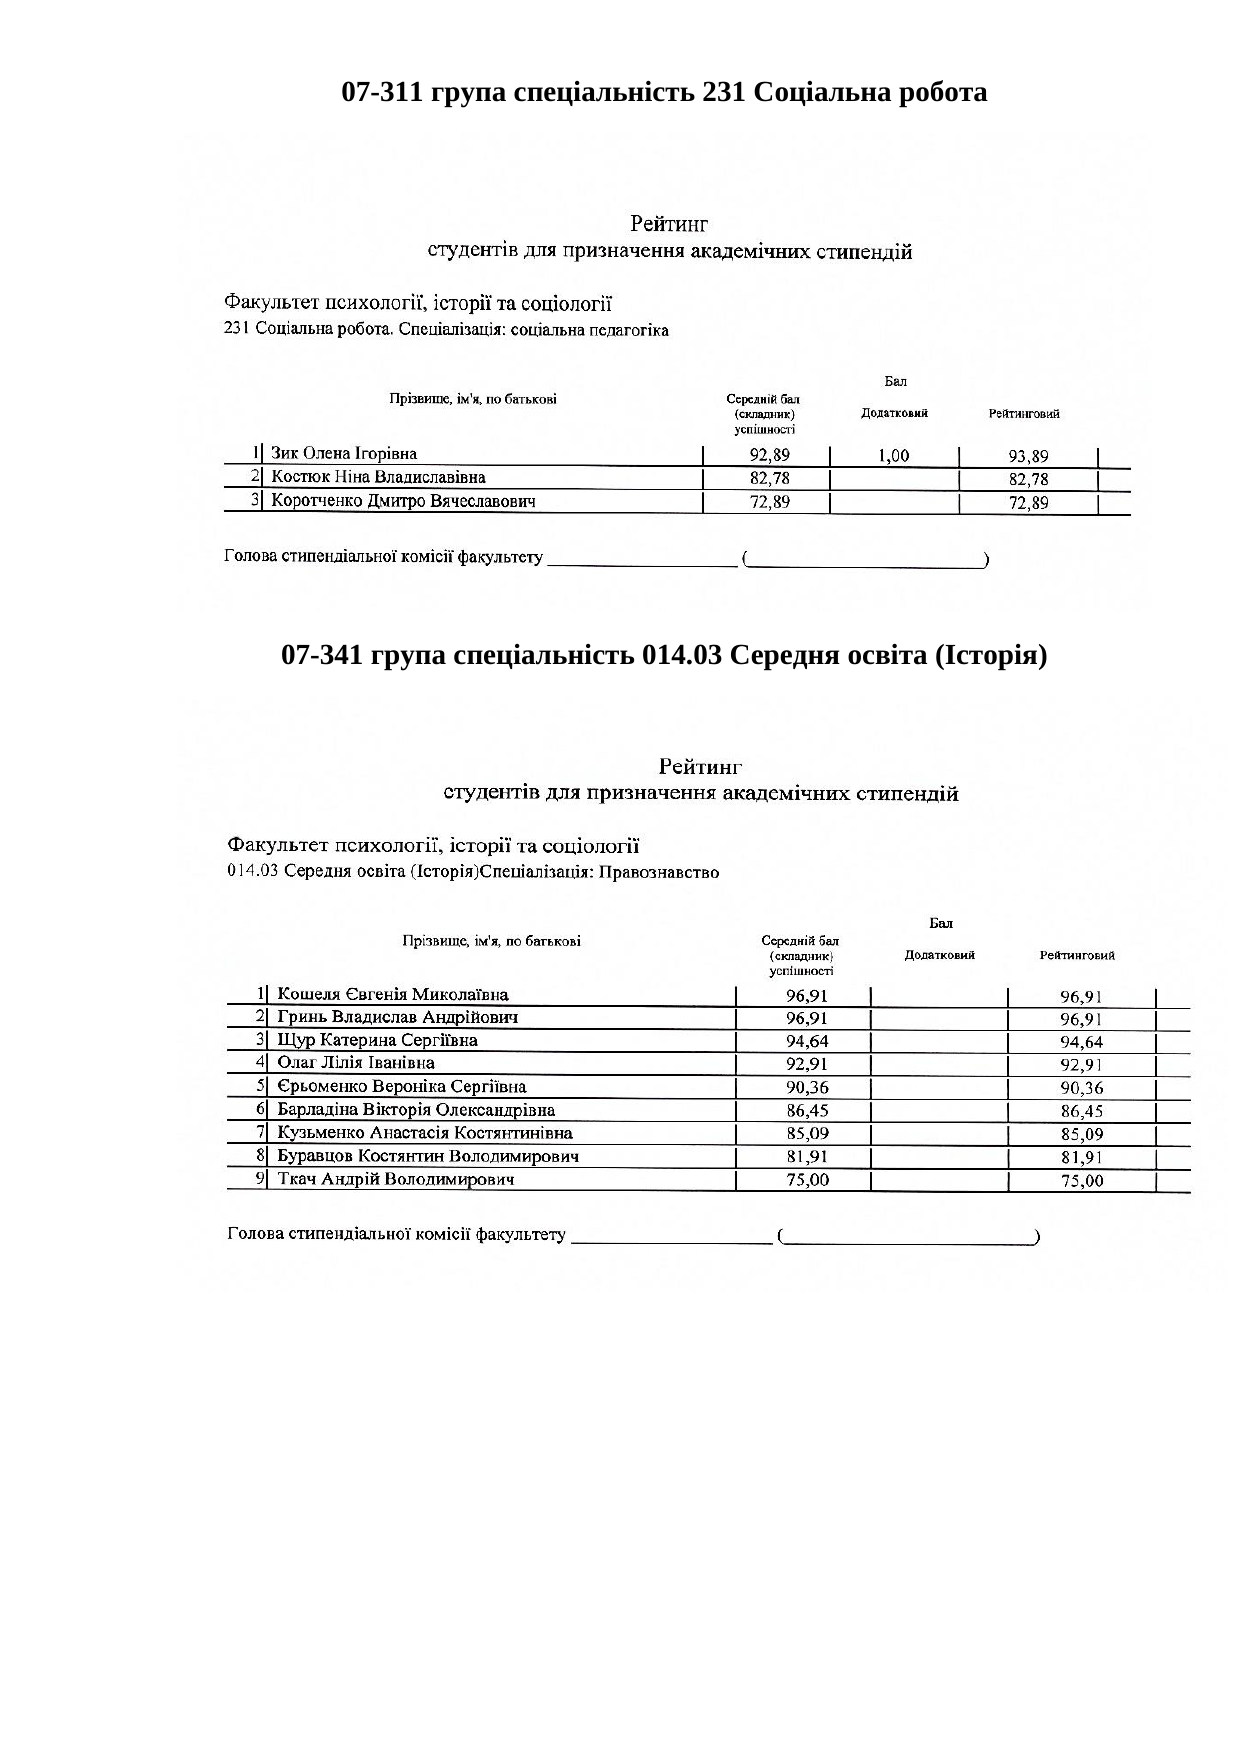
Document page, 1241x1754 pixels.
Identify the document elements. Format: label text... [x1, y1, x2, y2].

text 07-311 група спеціальність 231 Соціальна робота [177, 74, 1152, 107]
text 07-341 група спеціальність 014.03 Середня освіта (Історія) [177, 637, 1152, 670]
picture [177, 133, 1152, 612]
picture [177, 696, 1228, 1292]
